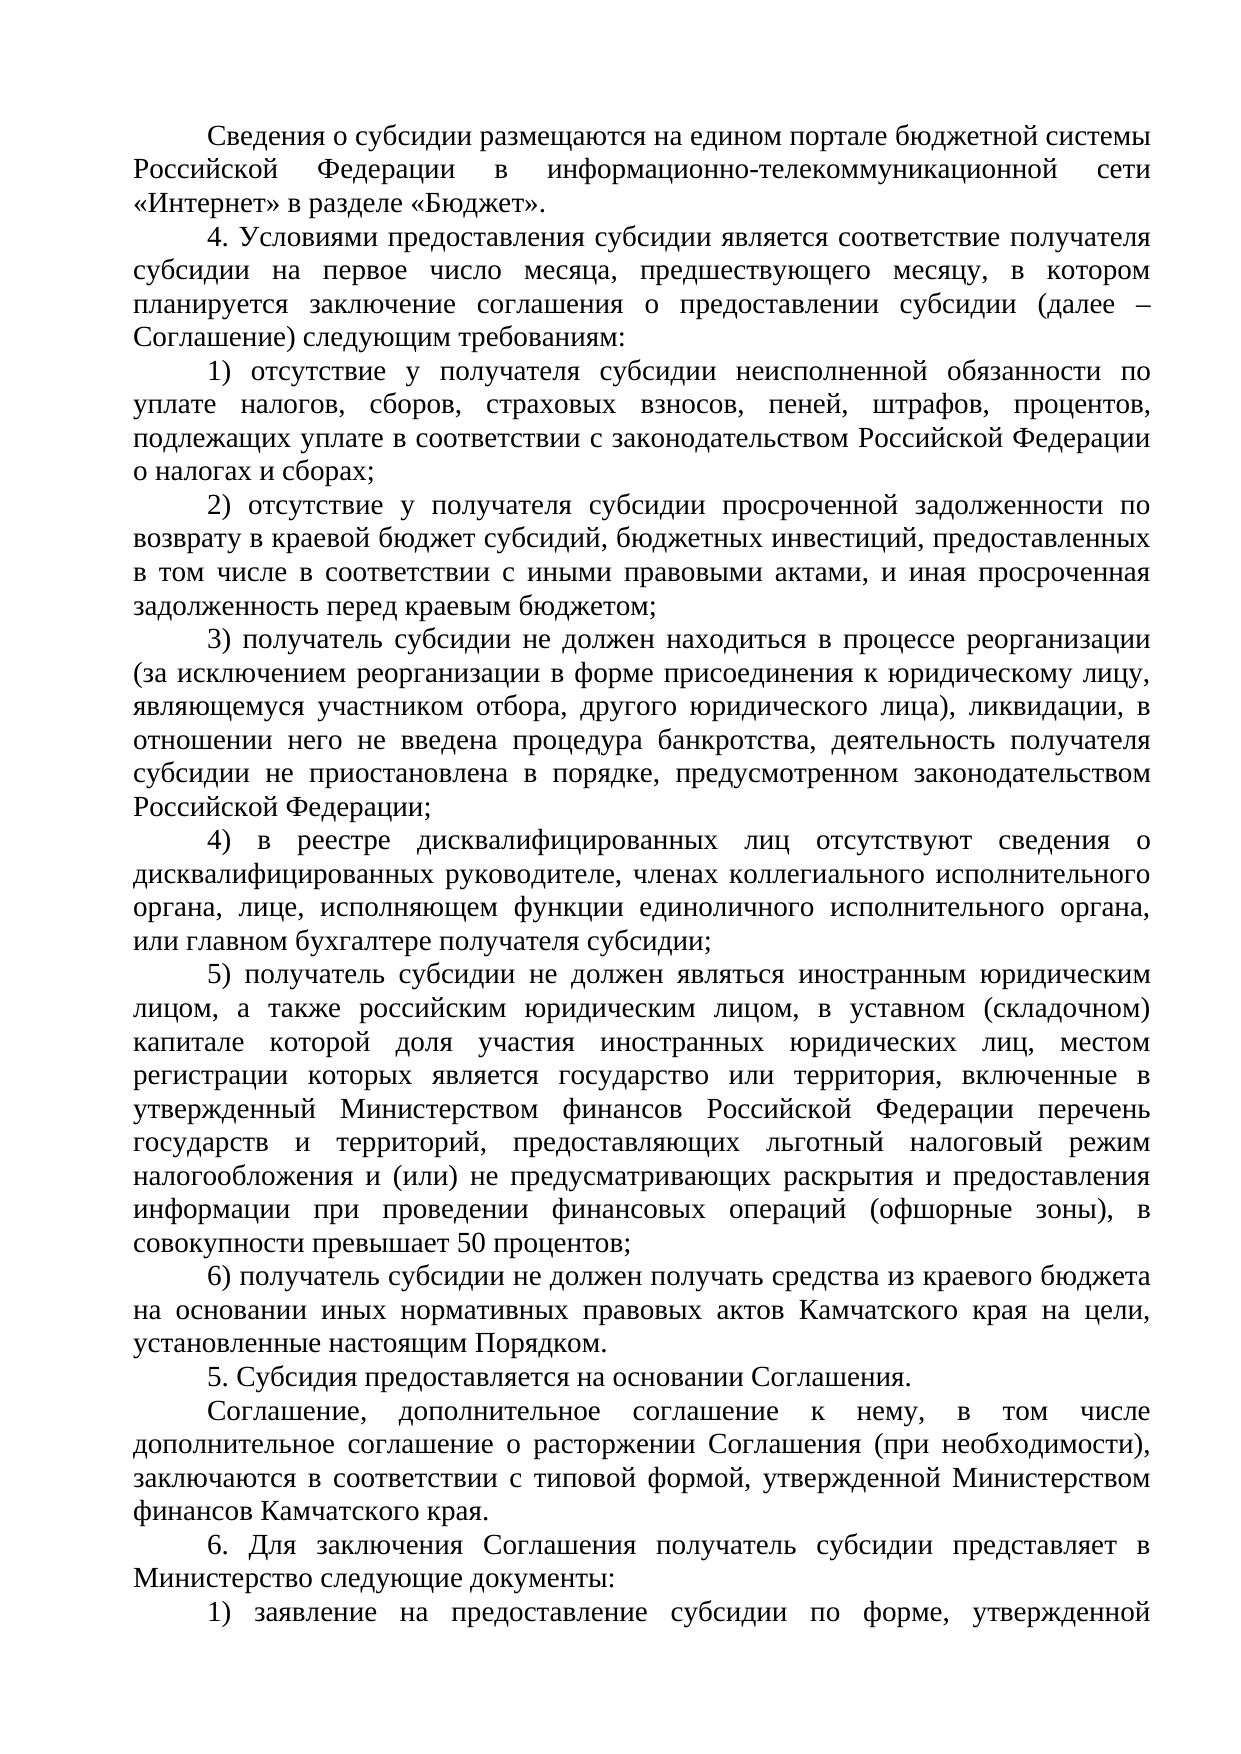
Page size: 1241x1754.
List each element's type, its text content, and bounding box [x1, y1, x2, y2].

text 5) получатель субсидии не должен являться иностранным юридическим лицом, а также российским юридическим лицом, в уставном (складочном) капитале которой доля участия иностранных юридических лиц, местом регистрации которых является государство или территория, включенные в утвержденный Министерством финансов Российской Федерации перечень государств и территорий, предоставляющих льготный налоговый режим налогообложения и (или) не предусматривающих раскрытия и предоставления информации при проведении финансовых операций (офшорные зоны), в совокупности превышает 50 процентов; [133, 957, 1152, 1258]
text Соглашение, дополнительное соглашение к нему, в том числе дополнительное соглашение о расторжении Соглашения (при необходимости), заключаются в соответствии с типовой формой, утвержденной Министерством финансов Камчатского края. [133, 1393, 1152, 1527]
text 5. Субсидия предоставляется на основании Соглашения. [133, 1359, 1152, 1393]
text Сведения о субсидии размещаются на едином портале бюджетной системы Российской Федерации в информационно-телекоммуникационной сети «Интернет» в разделе «Бюджет». [133, 118, 1152, 219]
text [133, 1594, 1152, 1627]
text 4. Условиями предоставления субсидии является соответствие получателя субсидии на первое число месяца, предшествующего месяцу, в котором планируется заключение соглашения о предоставлении субсидии (далее – Соглашение) следующим требованиям: [133, 219, 1152, 353]
text 1) отсутствие у получателя субсидии неисполненной обязанности по уплате налогов, сборов, страховых взносов, пеней, штрафов, процентов, подлежащих уплате в соответствии с законодательством Российской Федерации о налогах и сборах; [133, 353, 1152, 487]
text 3) получатель субсидии не должен находиться в процессе реорганизации (за исключением реорганизации в форме присоединения к юридическому лицу, являющемуся участником отбора, другого юридического лица), ликвидации, в отношении него не введена процедура банкротства, деятельность получателя субсидии не приостановлена в порядке, предусмотренном законодательством Российской Федерации; [133, 621, 1152, 822]
text 4) в реестре дисквалифицированных лиц отсутствуют сведения о дисквалифицированных руководителе, членах коллегиального исполнительного органа, лице, исполняющем функции единоличного исполнительного органа, или главном бухгалтере получателя субсидии; [133, 822, 1152, 957]
text 6. Для заключения Соглашения получатель субсидии представляет в Министерство следующие документы: [133, 1527, 1152, 1594]
text 6) получатель субсидии не должен получать средства из краевого бюджета на основании иных нормативных правовых актов Камчатского края на цели, установленные настоящим Порядком. [133, 1258, 1152, 1359]
text 2) отсутствие у получателя субсидии просроченной задолженности по возврату в краевой бюджет субсидий, бюджетных инвестиций, предоставленных в том числе в соответствии с иными правовыми актами, и иная просроченная задолженность перед краевым бюджетом; [133, 487, 1152, 621]
